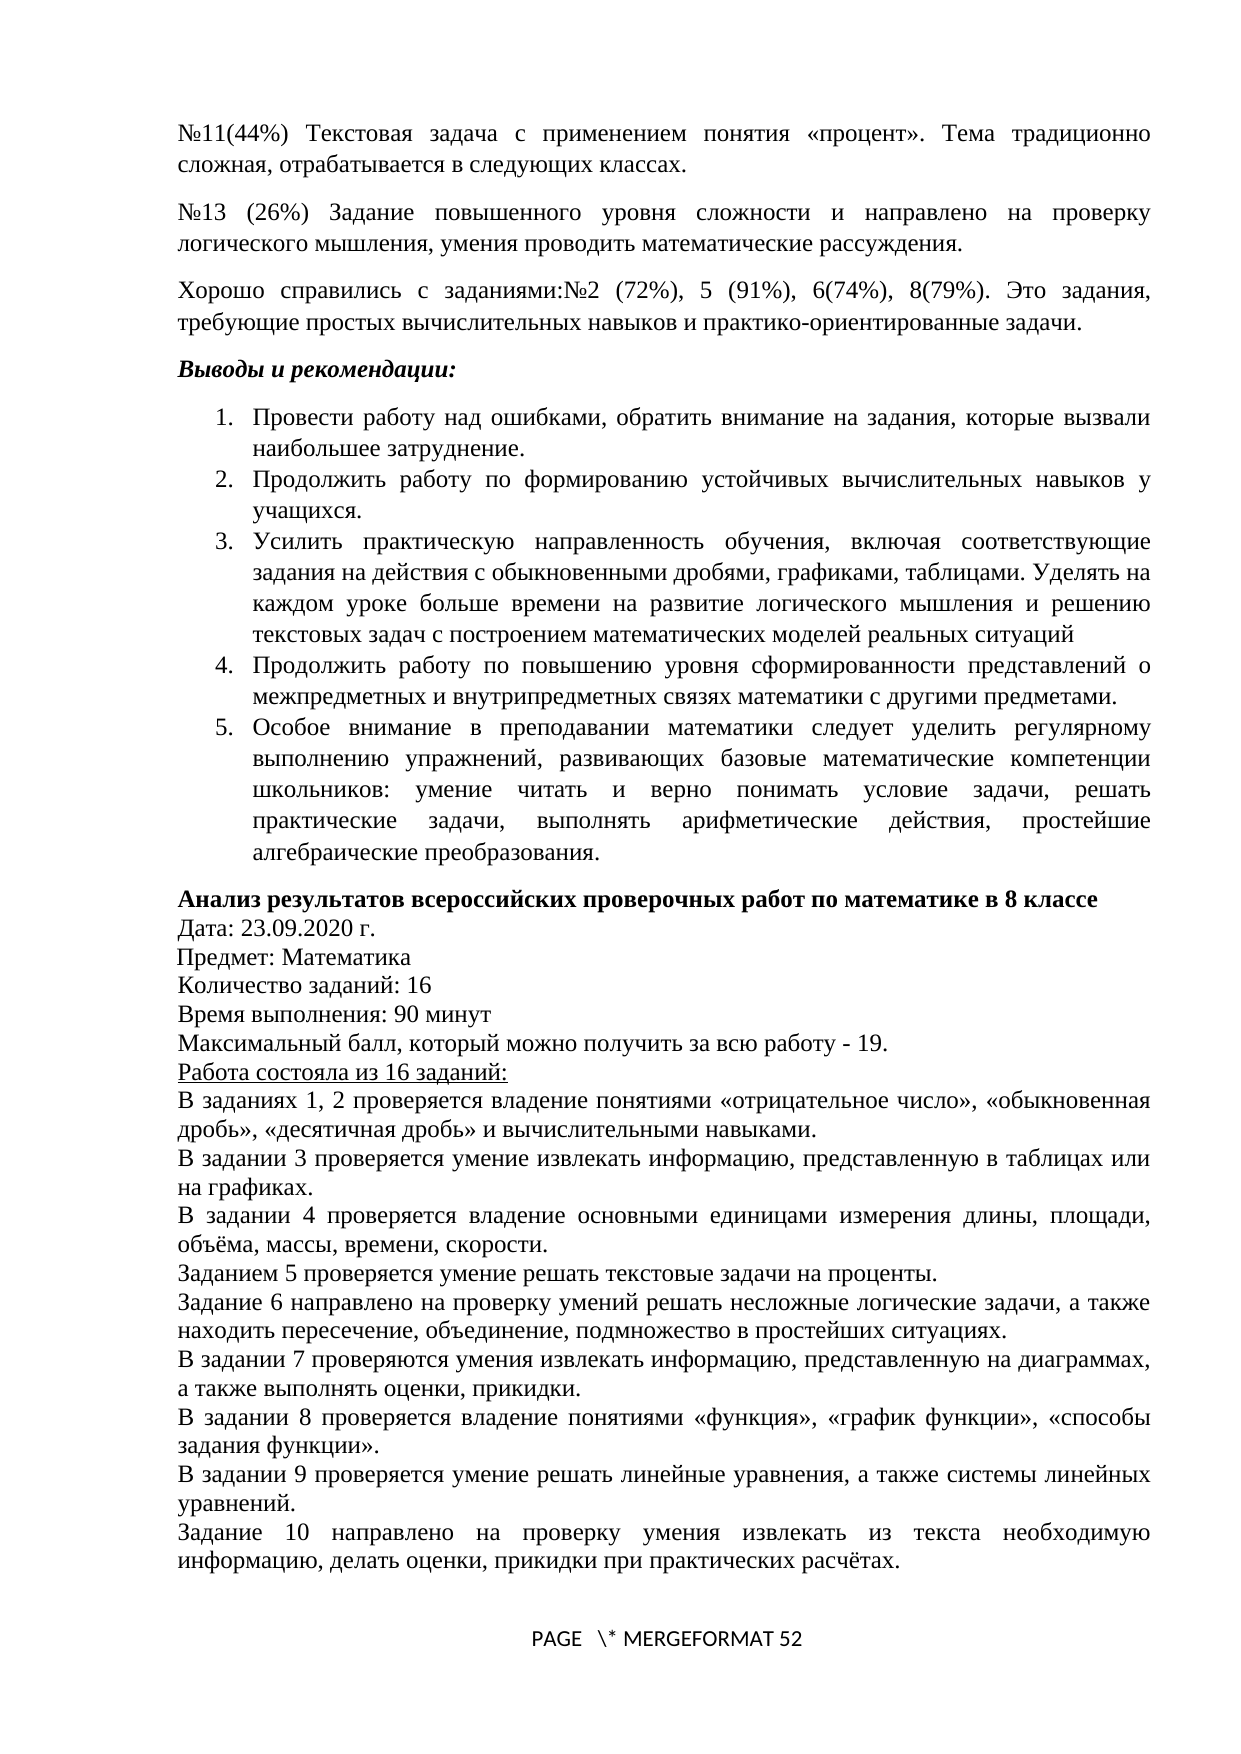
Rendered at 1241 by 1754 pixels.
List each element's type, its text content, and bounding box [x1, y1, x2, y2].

text №11(44%) Текстовая задача с применением понятия «процент». Тема традиционно сложная, отрабатывается в следующих классах. [177, 118, 1152, 178]
text В заданиях 1, 2 проверяется владение понятиями «отрицательное число», «обыкновенная дробь», «десятичная дробь» и вычислительными навыками. [177, 1086, 1152, 1143]
list Продолжить работу по повышению уровня сформированности представлений о межпредметных и внутрипредметных связях математики с другими предметами. [215, 650, 1152, 710]
text Время выполнения: 90 минут [177, 999, 1152, 1028]
text В задании 7 проверяются умения извлекать информацию, представленную на диаграммах, а также выполнять оценки, прикидки. [177, 1344, 1152, 1402]
text Заданием 5 проверяется умение решать текстовые задачи на проценты. [177, 1258, 1152, 1287]
table_header Предмет: Математика [176, 942, 1240, 971]
text Количество заданий: 16 [177, 971, 1152, 999]
list Продолжить работу по формированию устойчивых вычислительных навыков у учащихся. [215, 464, 1152, 524]
text В задании 4 проверяется владение основными единицами измерения длины, площади, объёма, массы, времени, скорости. [177, 1201, 1152, 1258]
list Особое внимание в преподавании математики следует уделить регулярному выполнению упражнений, развивающих базовые математические компетенции школьников: умение читать и верно понимать условие задачи, решать практические задачи, выполнять арифметические действия, простейшие алгебраические преобразования. [215, 712, 1152, 865]
text Анализ результатов всероссийских проверочных работ по математике в 8 классе [177, 884, 1152, 913]
text Задание 6 направлено на проверку умений решать несложные логические задачи, а также находить пересечение, объединение, подмножество в простейших ситуациях. [177, 1287, 1152, 1344]
text В задании 3 проверяется умение извлекать информацию, представленную в таблицах или на графиках. [177, 1143, 1152, 1201]
text В задании 8 проверяется владение понятиями «функция», «график функции», «способы задания функции». [177, 1402, 1152, 1459]
text В задании 9 проверяется умение решать линейные уравнения, а также системы линейных уравнений. [177, 1459, 1152, 1517]
text №13 (26%) Задание повышенного уровня сложности и направлено на проверку логического мышления, умения проводить математические рассуждения. [177, 197, 1152, 257]
text Максимальный балл, который можно получить за всю работу - 19. [177, 1028, 1152, 1057]
list Усилить практическую направленность обучения, включая соответствующие задания на действия с обыкновенными дробями, графиками, таблицами. Уделять на каждом уроке больше времени на развитие логического мышления и решению текстовых задач с построением математических моделей реальных ситуаций [215, 526, 1152, 648]
list Провести работу над ошибками, обратить внимание на задания, которые вызвали наибольшее затруднение. [215, 402, 1152, 462]
text Дата: 23.09.2020 г. [177, 913, 1152, 942]
text Хорошо справились с заданиями:№2 (72%), 5 (91%), 6(74%), 8(79%). Это задания, требующие простых вычислительных навыков и практико-ориентированные задачи. [177, 276, 1152, 335]
text Выводы и рекомендации: [177, 354, 1152, 383]
text Работа состояла из 16 заданий: [177, 1057, 1152, 1086]
text Задание 10 направлено на проверку умения извлекать из текста необходимую информацию, делать оценки, прикидки при практических расчётах. [177, 1517, 1152, 1574]
